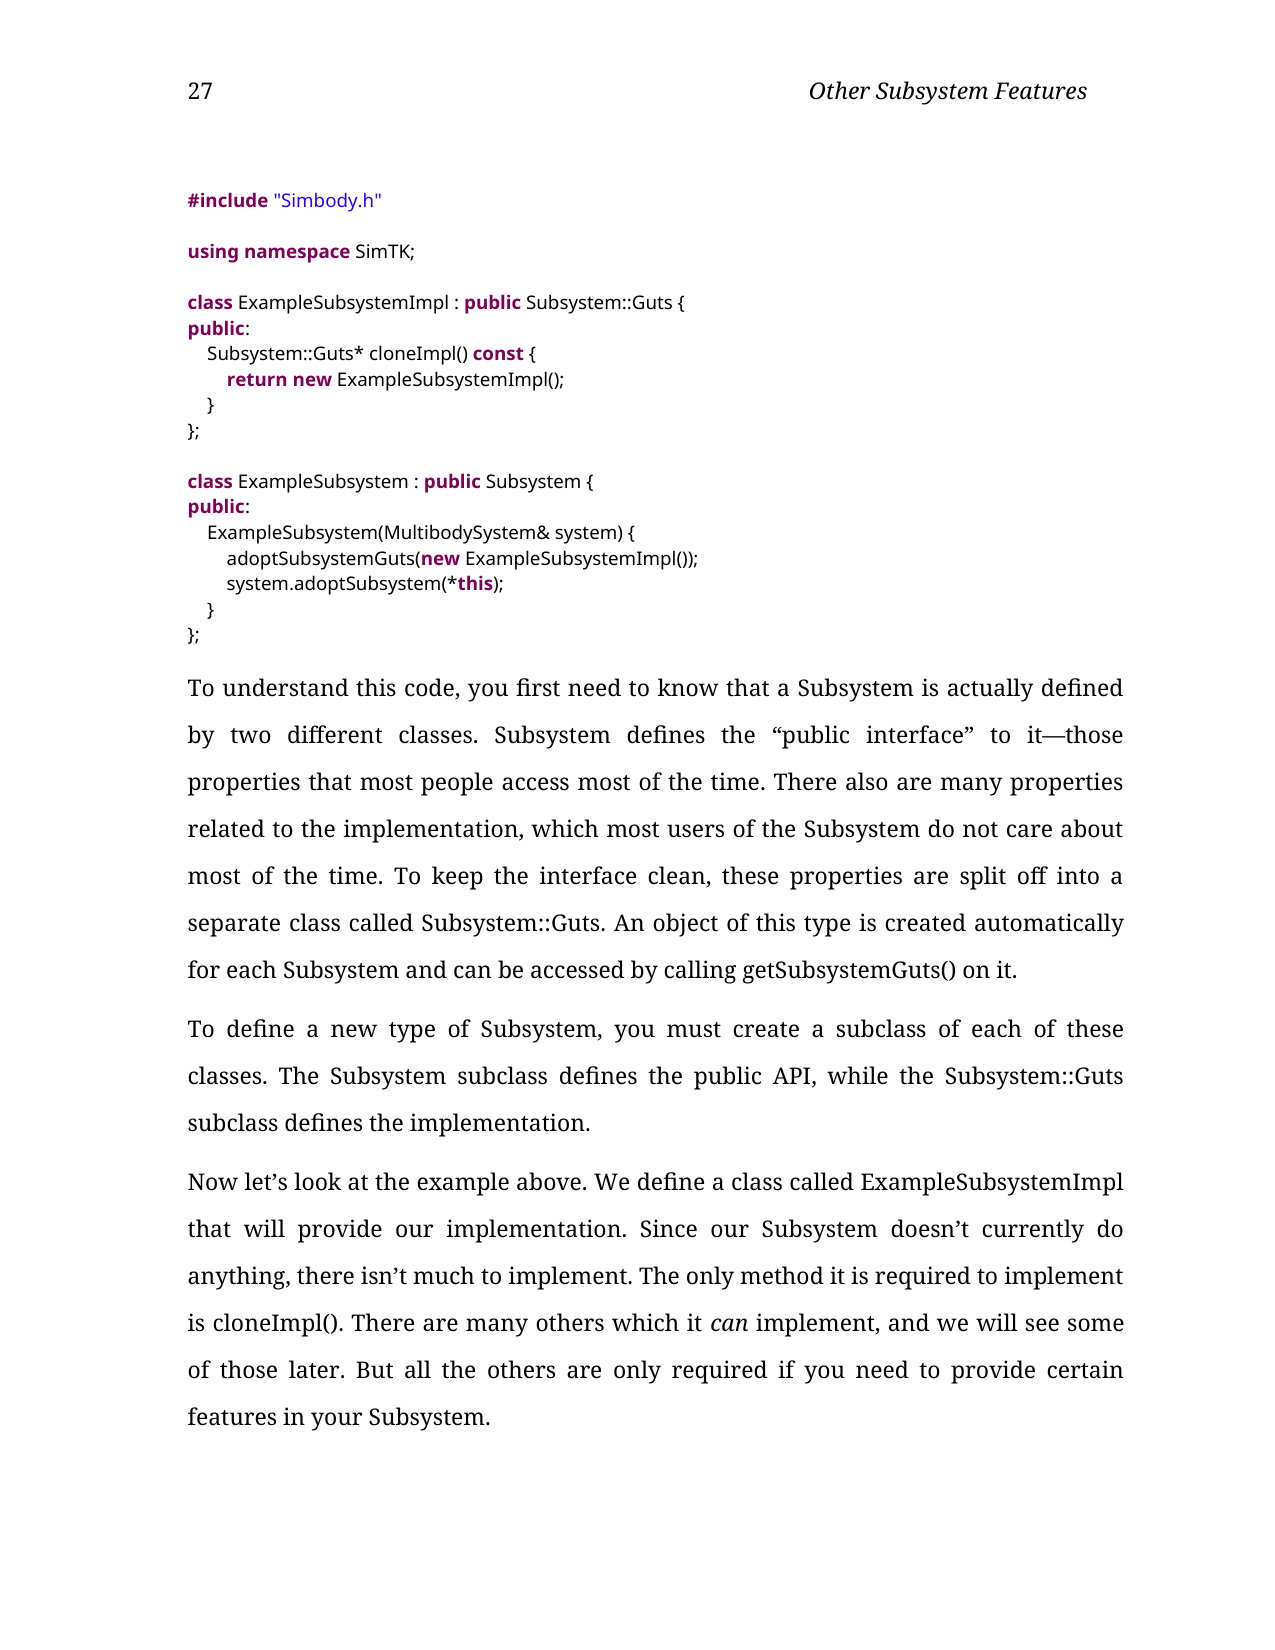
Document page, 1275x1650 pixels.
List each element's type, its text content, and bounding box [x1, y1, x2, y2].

text system.adoptSubsystem(*this); [187, 570, 1125, 596]
text class ExampleSubsystem : public Subsystem { [187, 468, 1125, 494]
text #include "Simbody.h" [187, 187, 1125, 213]
text }; [187, 621, 1125, 647]
text adoptSubsystemGuts(new ExampleSubsystemImpl()); [187, 545, 1125, 570]
text class ExampleSubsystemImpl : public Subsystem::Guts { [187, 289, 1125, 315]
text ExampleSubsystem(MultibodySystem& system) { [187, 519, 1125, 545]
text } [187, 596, 1125, 621]
text }; [187, 417, 1125, 443]
text Now let’s look at the example above. We define a class called ExampleSubsystemImpl that will provide our implementation. Since our Subsystem doesn’t currently do anything, there isn’t much to implement. The only method it is required to implement is cloneImpl(). There are many others which it can implement, and we will see some of those later. But all the others are only required if you need to provide certain features in your Subsystem. [187, 1166, 1125, 1432]
text using namespace SimTK; [187, 238, 1125, 264]
text return new ExampleSubsystemImpl(); [187, 366, 1125, 392]
text public: [187, 494, 1125, 519]
text To understand this code, you first need to know that a Subsystem is actually defined by two different classes. Subsystem defines the “public interface” to it—those properties that most people access most of the time. There also are many properties related to the implementation, which most users of the Subsystem do not care about most of the time. To keep the interface clean, these properties are split off into a separate class called Subsystem::Guts. An object of this type is created automatically for each Subsystem and can be accessed by calling getSubsystemGuts() on it. [187, 672, 1125, 985]
text Subsystem::Guts* cloneImpl() const { [187, 341, 1125, 366]
text } [187, 392, 1125, 417]
text To define a new type of Subsystem, you must create a subclass of each of these classes. The Subsystem subclass defines the public API, while the Subsystem::Guts subclass defines the implementation. [187, 1013, 1125, 1138]
text public: [187, 315, 1125, 341]
